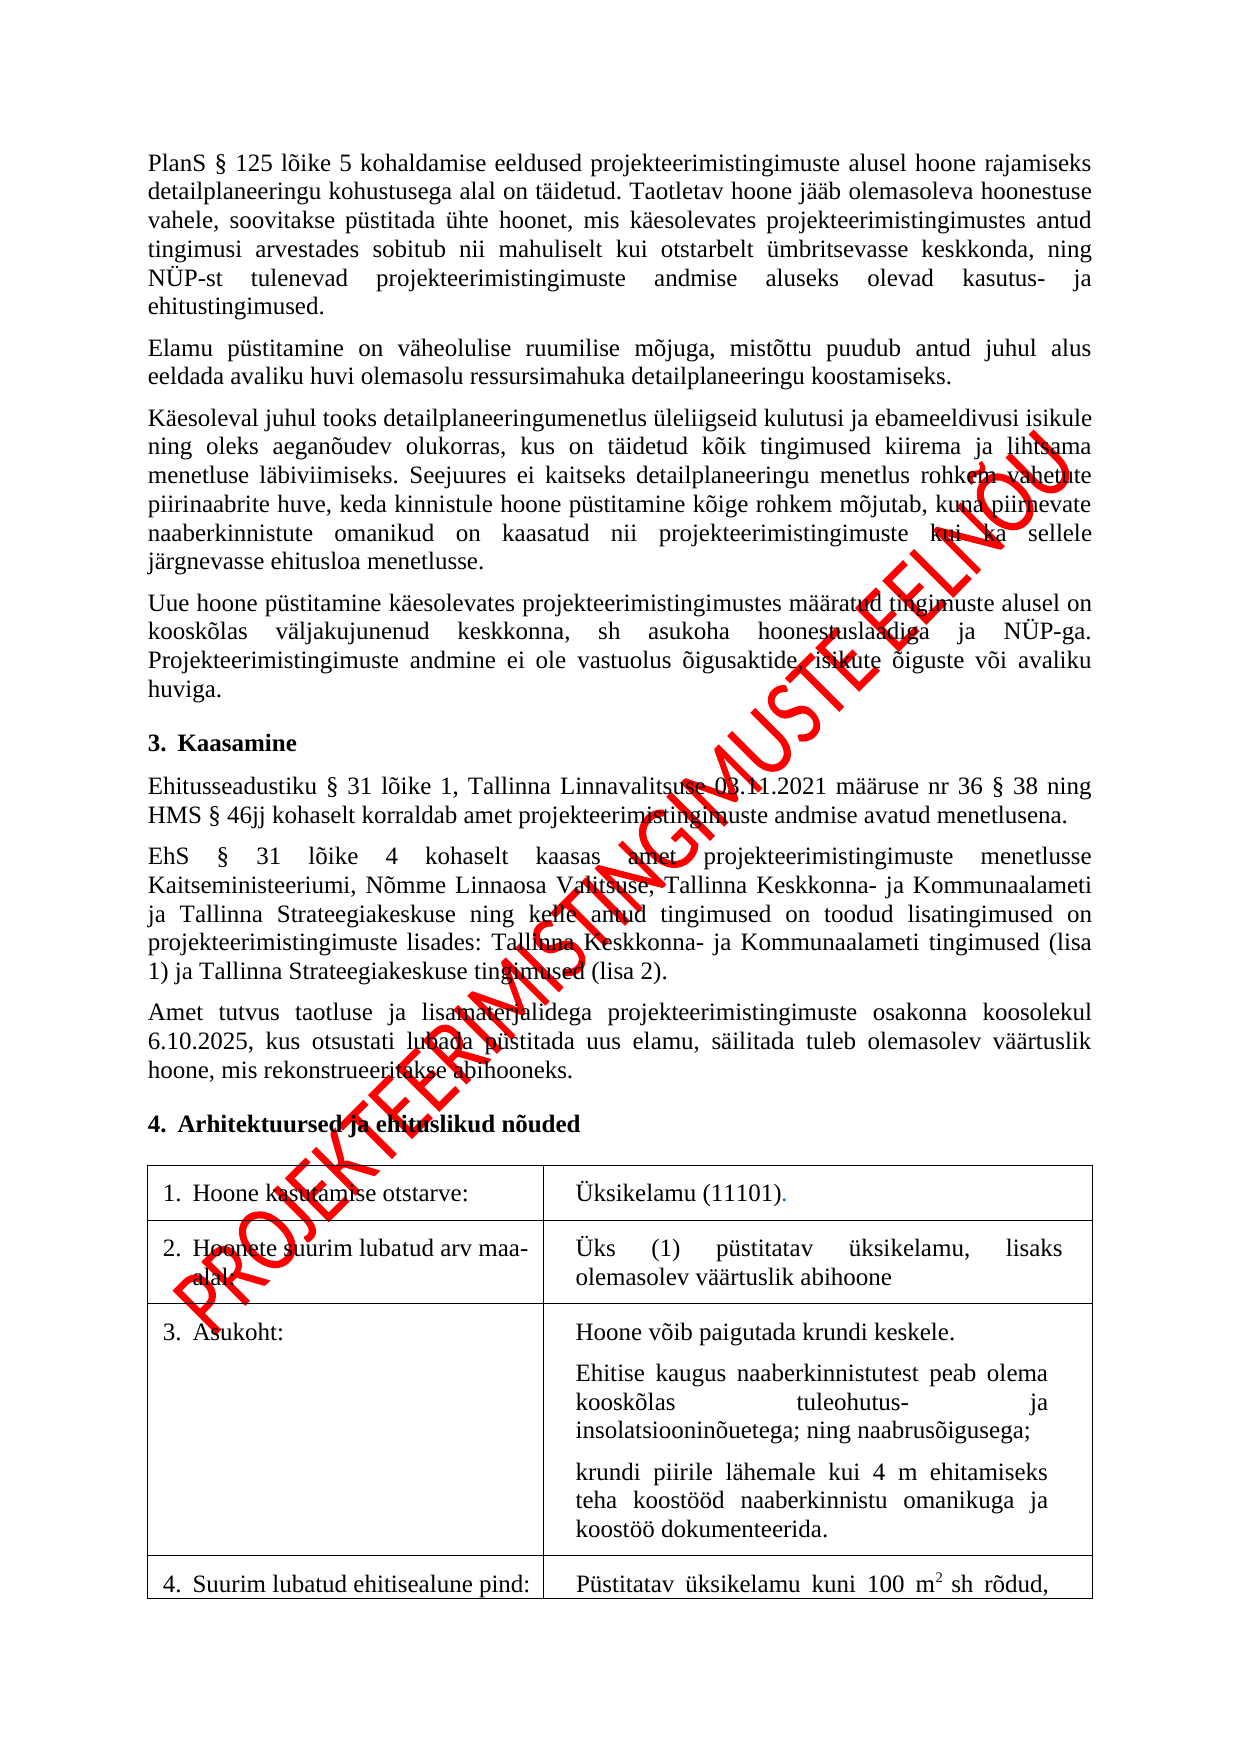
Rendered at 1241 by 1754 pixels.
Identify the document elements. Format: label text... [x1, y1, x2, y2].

table_header Hoone kasutamise otstarve: [148, 1166, 543, 1219]
text Amet tutvus taotluse ja lisamaterjalidega projekteerimistingimuste osakonna koosolekul 6.10.2025, kus otsustati lubada püstitada uus elamu, säilitada tuleb olemasolev väärtuslik hoone, mis rekonstrueeritakse abihooneks. [148, 997, 1093, 1084]
text EhS § 31 lõike 4 kohaselt kaasas amet projekteerimistingimuste menetlusse Kaitseministeeriumi, Nõmme Linnaosa Valitsuse, Tallinna Keskkonna- ja Kommunaalameti ja Tallinna Strateegiakeskuse ning kelle antud tingimused on toodud lisatingimused on projekteerimistingimuste lisades: Tallinna Keskkonna- ja Kommunaalameti tingimused (lisa 1) ja Tallinna Strateegiakeskuse tingimused (lisa 2). [148, 841, 1093, 985]
text PlanS § 125 lõike 5 kohaldamise eeldused projekteerimistingimuste alusel hoone rajamiseks detailplaneeringu kohustusega alal on täidetud. Taotletav hoone jääb olemasoleva hoonestuse vahele, soovitakse püstitada ühte hoonet, mis käesolevates projekteerimistingimustes antud tingimusi arvestades sobitub nii mahuliselt kui otstarbelt ümbritsevasse keskkonda, ning NÜP-st tulenevad projekteerimistingimuste andmise aluseks olevad kasutus- ja ehitustingimused. [148, 148, 1093, 320]
text Ehitusseadustiku § 31 lõike 1, Tallinna Linnavalitsuse 03.11.2021 määruse nr 36 § 38 ning HMS § 46jj kohaselt korraldab amet projekteerimistingimuste andmise avatud menetlusena. [148, 771, 1093, 829]
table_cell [544, 1556, 1092, 1598]
list Kaasamine [148, 728, 1093, 756]
table_cell Üks (1) püstitatav üksikelamu, lisaks olemasolev väärtuslik abihoone [544, 1221, 1092, 1303]
text Elamu püstitamine on väheolulise ruumilise mõjuga, mistõttu puudub antud juhul alus eeldada avaliku huvi olemasolu ressursimahuka detailplaneeringu koostamiseks. [148, 333, 1093, 390]
table_header Üksikelamu (11101). [544, 1166, 1092, 1219]
table_cell Hoonete suurim lubatud arv maa-alal: [148, 1221, 543, 1303]
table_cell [148, 1556, 543, 1598]
text Käesoleval juhul tooks detailplaneeringumenetlus üleliigseid kulutusi ja ebameeldivusi isikule ning oleks aeganõudev olukorras, kus on täidetud kõik tingimused kiirema ja lihtsama menetluse läbiviimiseks. Seejuures ei kaitseks detailplaneeringu menetlus rohkem vahetute piirinaabrite huve, keda kinnistule hoone püstitamine kõige rohkem mõjutab, kuna piirnevate naaberkinnistute omanikud on kaasatud nii projekteerimistingimuste kui ka sellele järgnevasse ehitusloa menetlusse. [148, 403, 1093, 575]
table_cell Hoone võib paigutada krundi keskele. Ehitise kaugus naaberkinnistutest peab olema kooskõlas tuleohutus- ja insolatsiooninõuetega; ning naabrusõigusega; krundi piirile lähemale kui 4 m ehitamiseks teha koostööd naaberkinnistu omanikuga ja koostöö dokumenteerida. [544, 1304, 1092, 1555]
list Arhitektuursed ja ehituslikud nõuded [148, 1109, 1093, 1137]
text Uue hoone püstitamine käesolevates projekteerimistingimustes määratud tingimuste alusel on kooskõlas väljakujunenud keskkonna, sh asukoha hoonestuslaadiga ja NÜP-ga. Projekteerimistingimuste andmine ei ole vastuolus õigusaktide, isikute õiguste või avaliku huviga. [148, 588, 1093, 703]
table_cell Asukoht: [148, 1304, 543, 1555]
